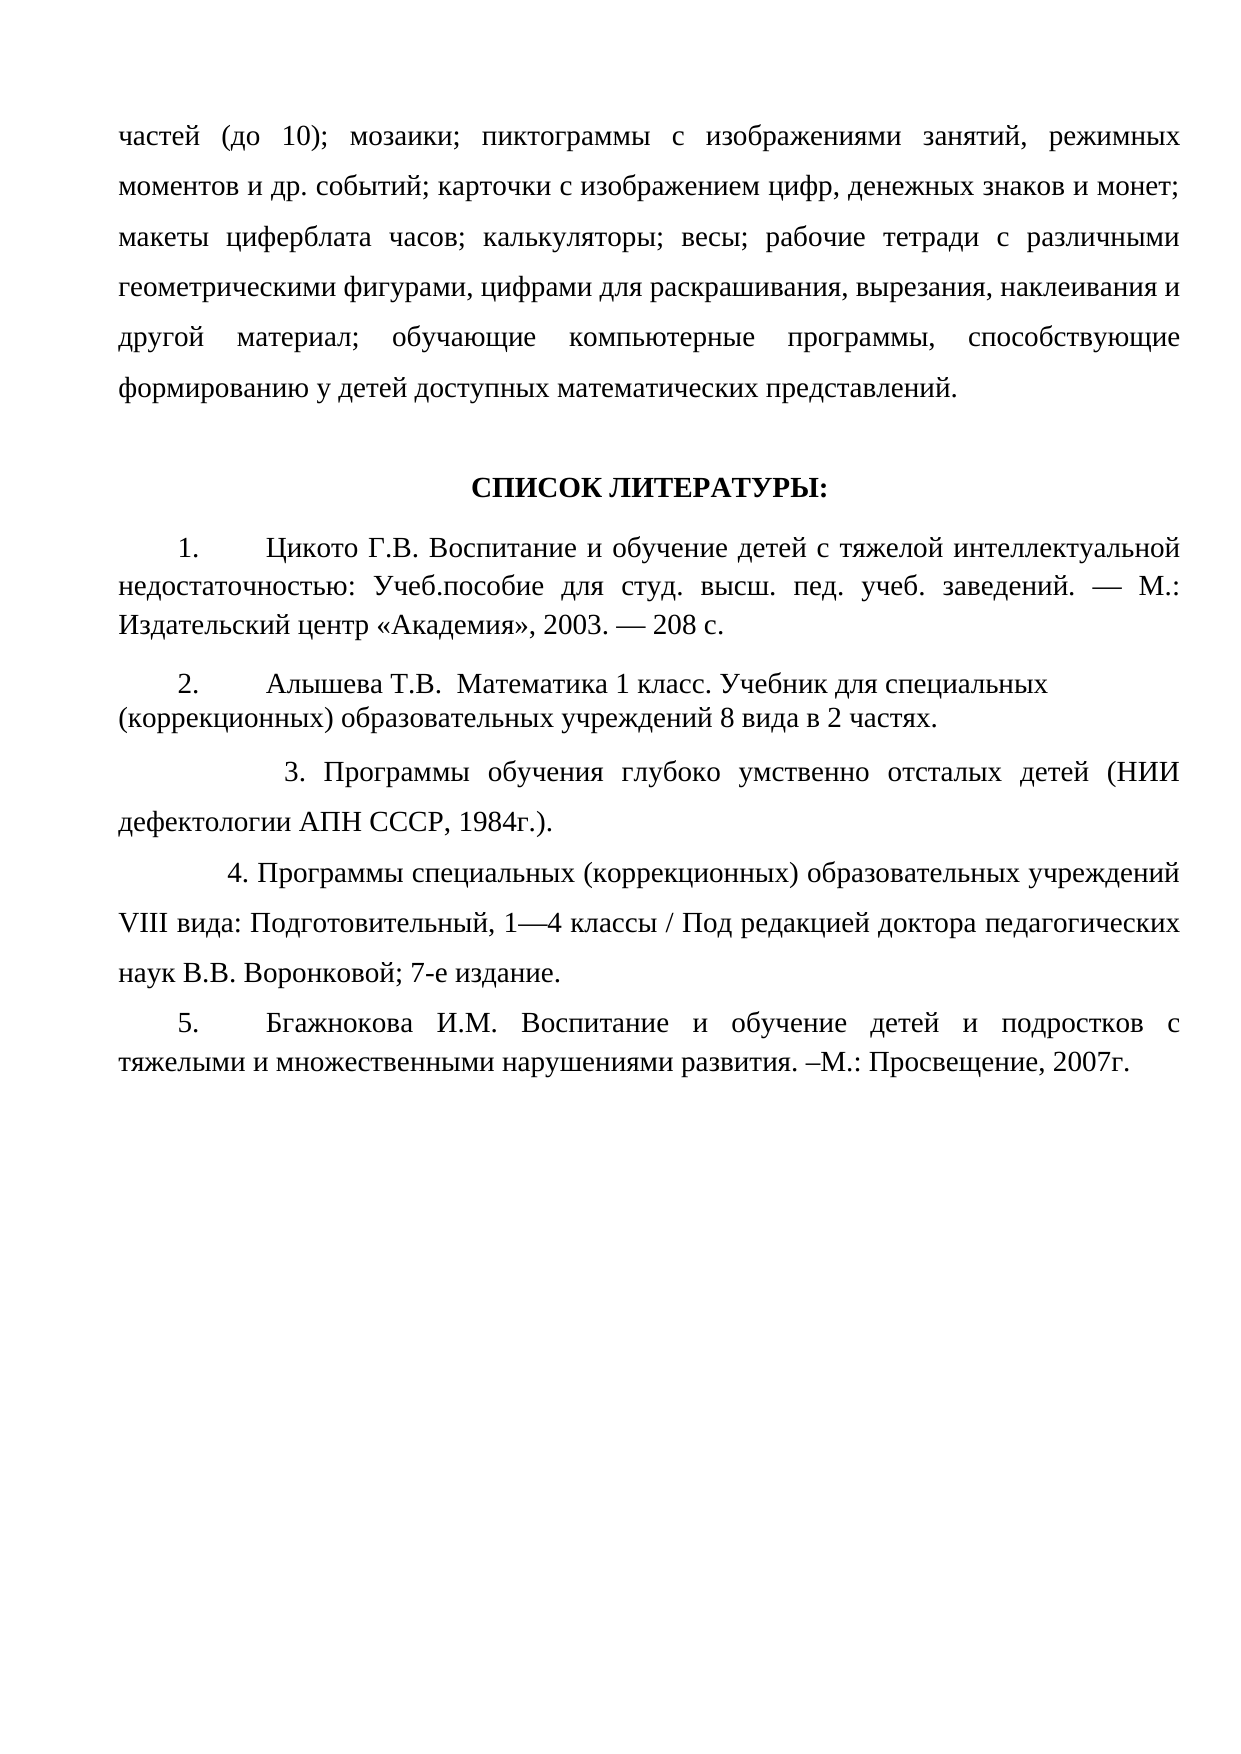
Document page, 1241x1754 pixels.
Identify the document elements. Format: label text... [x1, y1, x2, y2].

text 3. Программы обучения глубоко умственно отсталых детей (НИИ дефектологии АПН СССР, 1984г.). [118, 754, 1181, 838]
list Бгажнокова И.М. Воспитание и обучение детей и подростков с тяжелыми и множественными нарушениями развития. –М.: Просвещение, 2007г. [118, 1006, 1181, 1078]
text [118, 118, 1181, 403]
text СПИСОК ЛИТЕРАТУРЫ: [118, 470, 1181, 504]
list Цикото Г.В. Воспитание и обучение детей с тяжелой интеллектуальной недостаточностью: Учеб.пособие для студ. высш. пед. учеб. заведений. — М.: Издательский центр «Академия», 2003. — 208 с. [118, 530, 1181, 640]
text 4. Программы специальных (коррекционных) образовательных учреждений VIII вида: Подготовительный, 1—4 классы / Под редакцией доктора педагогических наук В.В. Воронковой; 7-е издание. [118, 855, 1181, 989]
list Алышева Т.В. Математика 1 класс. Учебник для специальных (коррекционных) образовательных учреждений 8 вида в 2 частях. [118, 666, 1181, 733]
